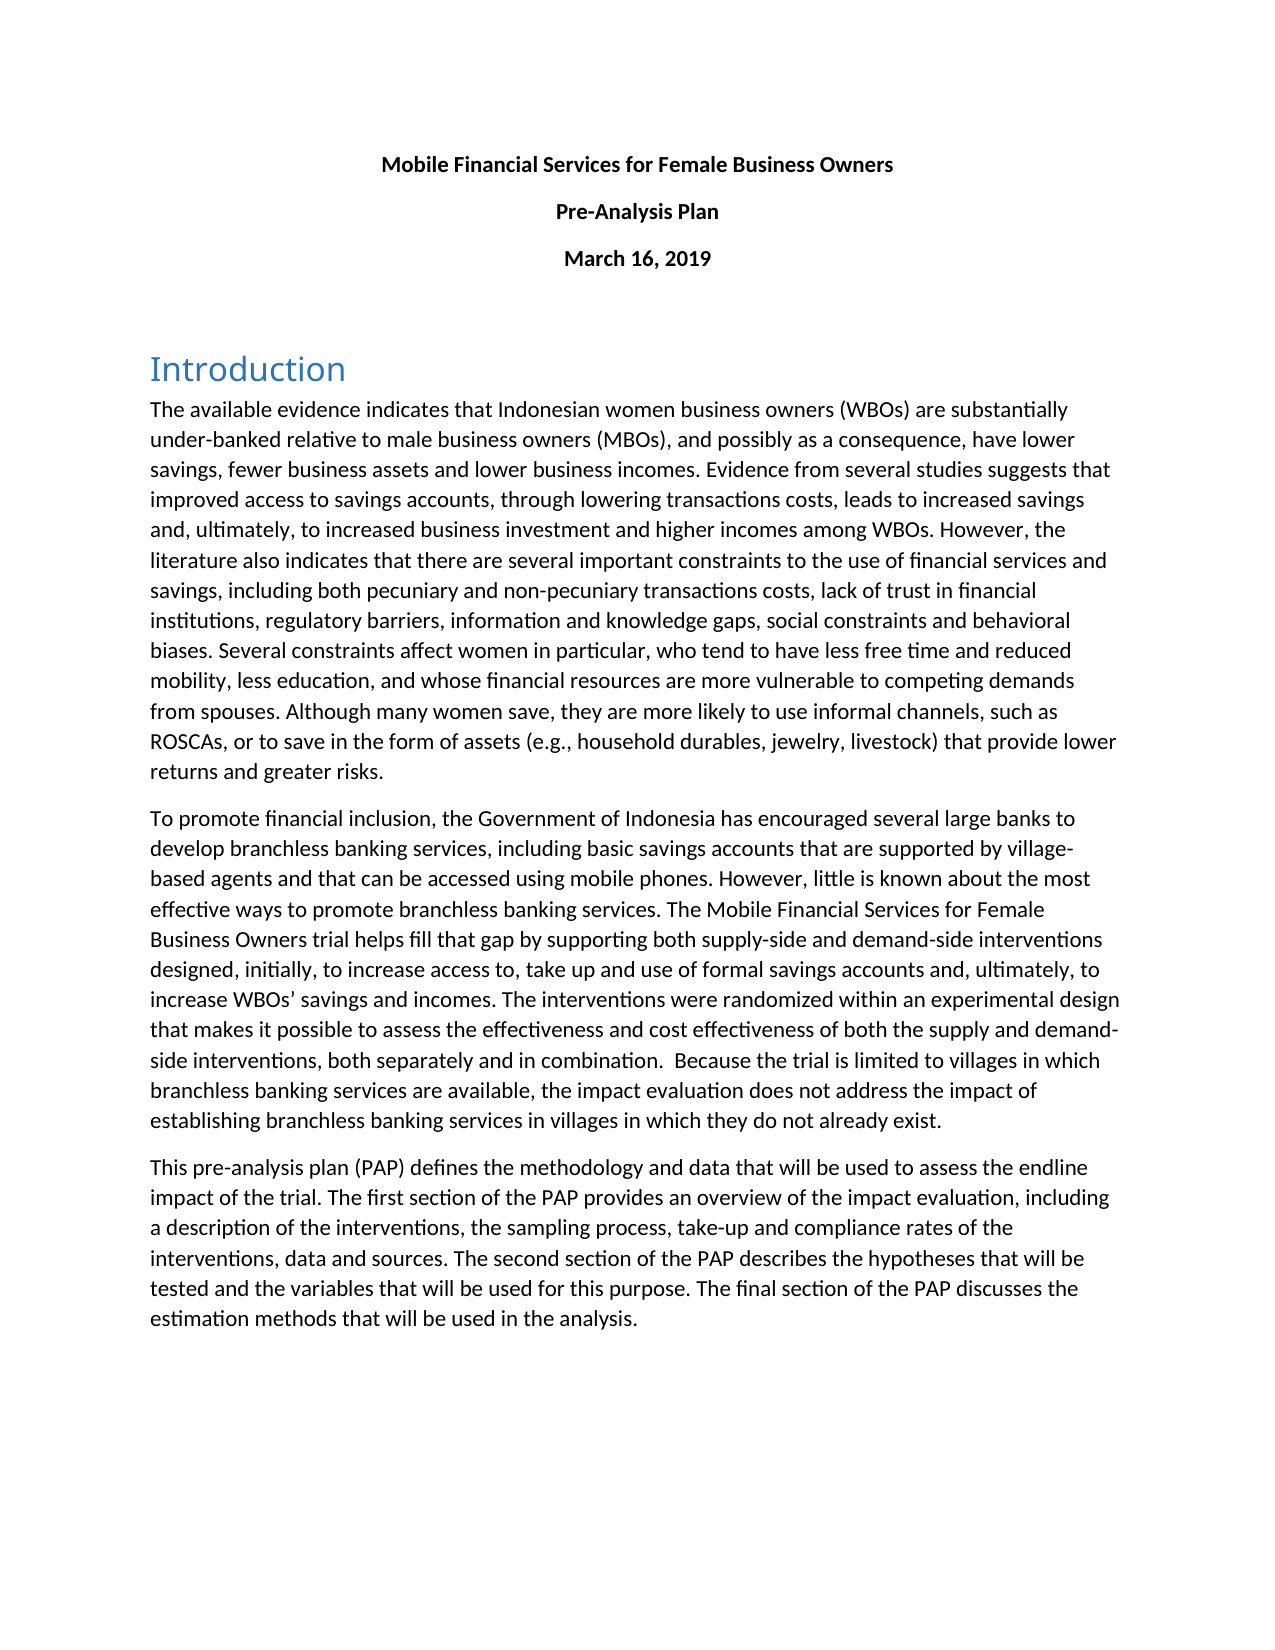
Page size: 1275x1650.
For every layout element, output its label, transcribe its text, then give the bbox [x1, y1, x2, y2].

text To promote financial inclusion, the Government of Indonesia has encouraged several large banks to develop branchless banking services, including basic savings accounts that are supported by village-based agents and that can be accessed using mobile phones. However, little is known about the most effective ways to promote branchless banking services. The Mobile Financial Services for Female Business Owners trial helps fill that gap by supporting both supply-side and demand-side interventions designed, initially, to increase access to, take up and use of formal savings accounts and, ultimately, to increase WBOs’ savings and incomes. The interventions were randomized within an experimental design that makes it possible to assess the effectiveness and cost effectiveness of both the supply and demand-side interventions, both separately and in combination. Because the trial is limited to villages in which branchless banking services are available, the impact evaluation does not address the impact of establishing branchless banking services in villages in which they do not already exist. [150, 804, 1125, 1134]
text Pre-Analysis Plan [150, 197, 1125, 225]
text March 16, 2019 [150, 244, 1125, 272]
subtitle Introduction [150, 346, 1125, 391]
text This pre-analysis plan (PAP) defines the methodology and data that will be used to assess the endline impact of the trial. The first section of the PAP provides an overview of the impact evaluation, including a description of the interventions, the sampling process, take-up and compliance rates of the interventions, data and sources. The second section of the PAP describes the hypotheses that will be tested and the variables that will be used for this purpose. The final section of the PAP discusses the estimation methods that will be used in the analysis. [150, 1153, 1125, 1332]
text The available evidence indicates that Indonesian women business owners (WBOs) are substantially under-banked relative to male business owners (MBOs), and possibly as a consequence, have lower savings, fewer business assets and lower business incomes. Evidence from several studies suggests that improved access to savings accounts, through lowering transactions costs, leads to increased savings and, ultimately, to increased business investment and higher incomes among WBOs. However, the literature also indicates that there are several important constraints to the use of financial services and savings, including both pecuniary and non-pecuniary transactions costs, lack of trust in financial institutions, regulatory barriers, information and knowledge gaps, social constraints and behavioral biases. Several constraints affect women in particular, who tend to have less free time and reduced mobility, less education, and whose financial resources are more vulnerable to competing demands from spouses. Although many women save, they are more likely to use informal channels, such as ROSCAs, or to save in the form of assets (e.g., household durables, jewelry, livestock) that provide lower returns and greater risks. [150, 395, 1125, 785]
text Mobile Financial Services for Female Business Owners [150, 150, 1125, 178]
